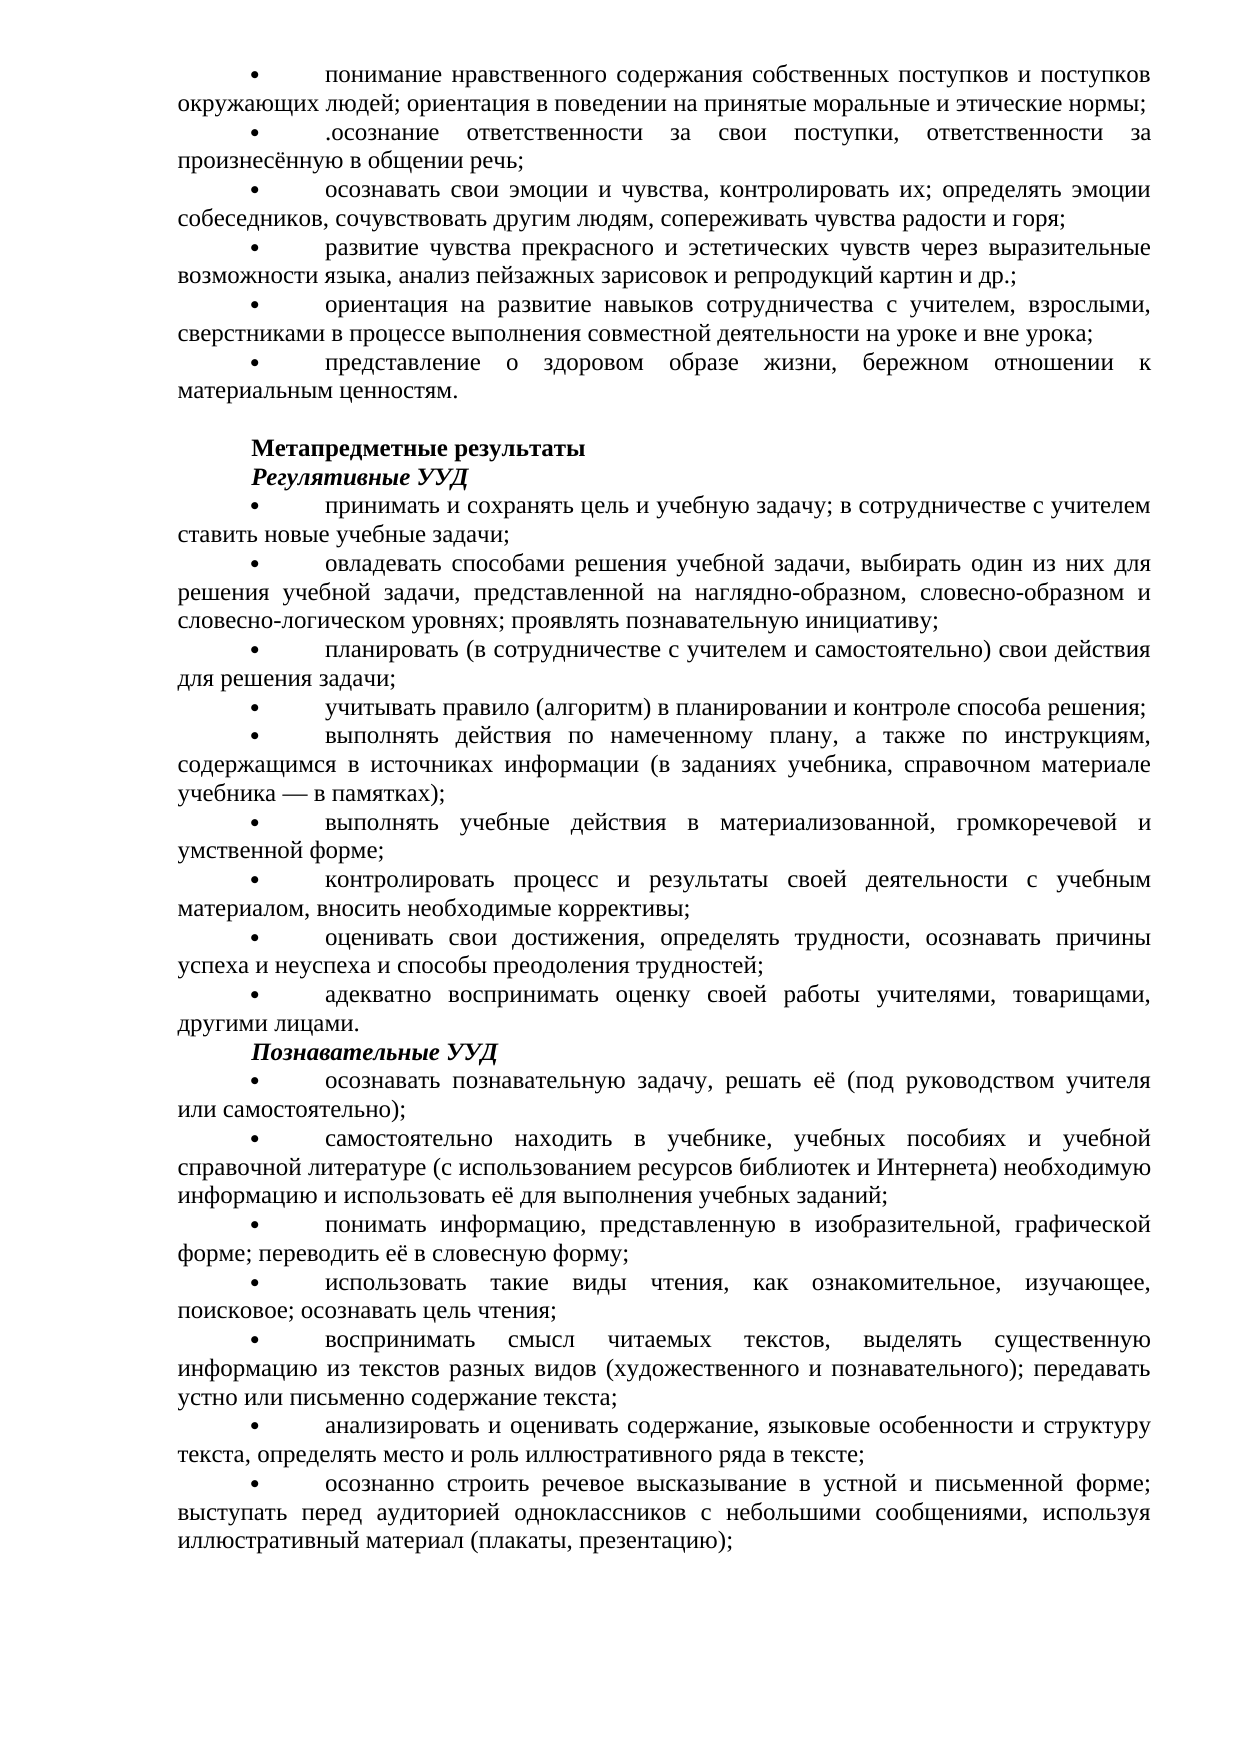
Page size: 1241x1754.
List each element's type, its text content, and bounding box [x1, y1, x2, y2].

list выполнять действия по намеченному плану, а также по инструкциям, содержащимся в источниках информации (в заданиях учебника, справочном материале учебника — в памятках); [177, 720, 1152, 807]
list планировать (в сотрудничестве с учителем и самостоятельно) свои действия для решения задачи; [177, 634, 1152, 692]
list выполнять учебные действия в материализованной, громкоречевой и умственной форме; [177, 807, 1152, 864]
list .осознание ответственности за свои поступки, ответственности за произнесённую в общении речь; [177, 117, 1152, 174]
list осознанно строить речевое высказывание в устной и письменной форме; выступать перед аудиторией одноклассников с небольшими сообщениями, используя иллюстративный материал (плакаты, презентацию); [177, 1468, 1152, 1554]
list понимание нравственного содержания собственных поступков и поступков окружающих людей; ориентация в поведении на принятые моральные и этические нормы; [177, 59, 1152, 117]
list развитие чувства прекрасного и эстетических чувств через выразительные возможности языка, анализ пейзажных зарисовок и репродукций картин и др.; [177, 232, 1152, 289]
list понимать информацию, представленную в изобразительной, графической форме; переводить её в словесную форму; [177, 1209, 1152, 1267]
list использовать такие виды чтения, как ознакомительное, изучающее, поисковое; осознавать цель чтения; [177, 1267, 1152, 1324]
text Регулятивные УУД [177, 462, 1152, 490]
text Метапредметные результаты [177, 433, 1152, 462]
list представление о здоровом образе жизни, бережном отношении к материальным ценностям. [177, 347, 1152, 404]
list контролировать процесс и результаты своей деятельности с учебным материалом, вносить необходимые коррективы; [177, 864, 1152, 922]
list оценивать свои достижения, определять трудности, осознавать причины успеха и неуспеха и способы преодоления трудностей; [177, 922, 1152, 979]
list принимать и сохранять цель и учебную задачу; в сотрудничестве с учителем ставить новые учебные задачи; [177, 490, 1152, 548]
list ориентация на развитие навыков сотрудничества с учителем, взрослыми, сверстниками в процессе выполнения совместной деятельности на уроке и вне урока; [177, 289, 1152, 347]
list воспринимать смысл читаемых текстов, выделять существенную информацию из текстов разных видов (художественного и познавательного); передавать устно или письменно содержание текста; [177, 1324, 1152, 1410]
list учитывать правило (алгоритм) в планировании и контроле способа решения; [177, 692, 1152, 720]
list осознавать познавательную задачу, решать её (под руководством учителя или самостоятельно); [177, 1065, 1152, 1123]
list самостоятельно находить в учебнике, учебных пособиях и учебной справочной литературе (с использованием ресурсов библиотек и Интернета) необходимую информацию и использовать её для выполнения учебных заданий; [177, 1123, 1152, 1209]
text Познавательные УУД [177, 1037, 1152, 1065]
list осознавать свои эмоции и чувства, контролировать их; определять эмоции собеседников, сочувствовать другим людям, сопереживать чувства радости и горя; [177, 174, 1152, 232]
list адекватно воспринимать оценку своей работы учителями, товарищами, другими лицами. [177, 979, 1152, 1037]
list овладевать способами решения учебной задачи, выбирать один из них для решения учебной задачи, представленной на наглядно-образном, словесно-образном и словесно-логическом уровнях; проявлять познавательную инициативу; [177, 548, 1152, 634]
list анализировать и оценивать содержание, языковые особенности и структуру текста, определять место и роль иллюстративного ряда в тексте; [177, 1410, 1152, 1468]
